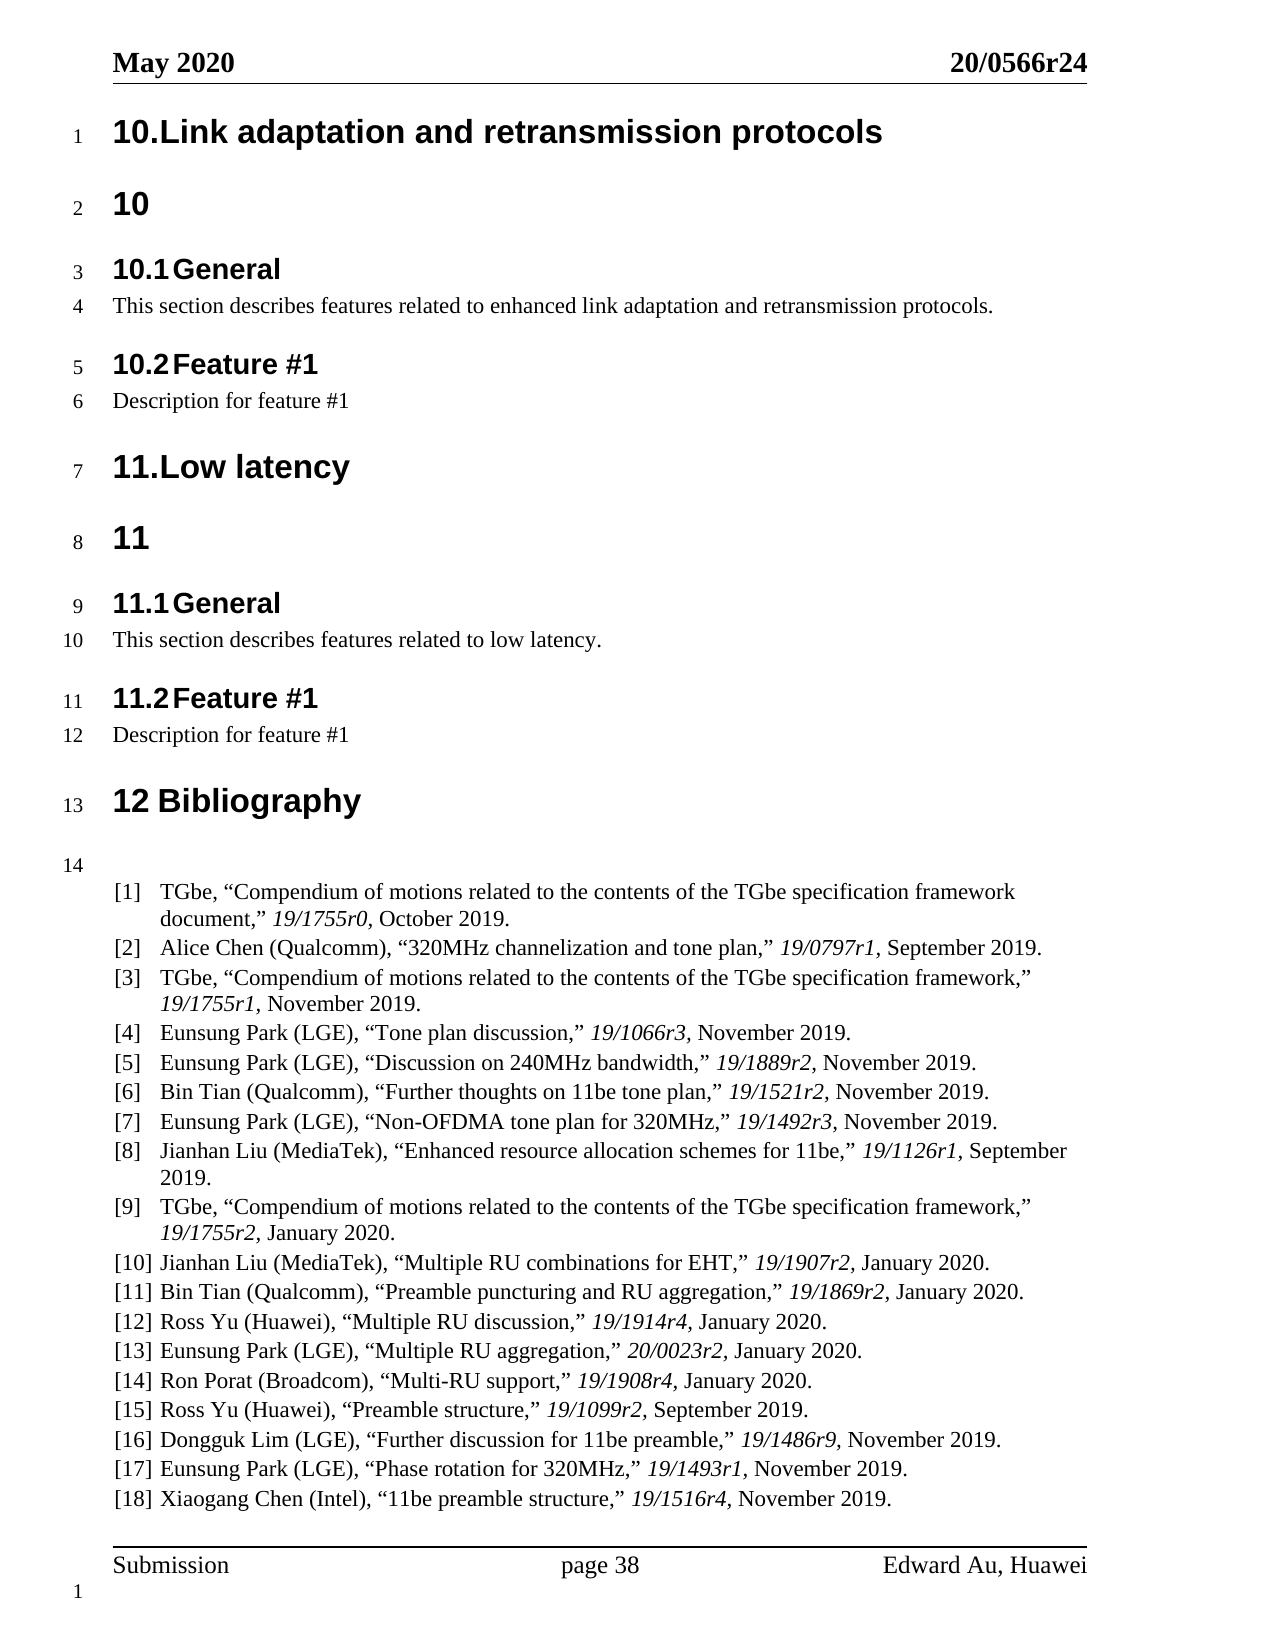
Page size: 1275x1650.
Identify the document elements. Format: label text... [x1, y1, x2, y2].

subtitle General [112, 586, 1087, 619]
subtitle Feature #1 [112, 681, 1087, 715]
subtitle Link adaptation and retransmission protocols [112, 112, 1087, 151]
text This section describes features related to enhanced link adaptation and retransmission protocols. [112, 292, 1087, 318]
text This section describes features related to low latency. [112, 626, 1087, 652]
subtitle Low latency [112, 447, 1087, 485]
text Description for feature #1 [112, 721, 1087, 747]
text Description for feature #1 [112, 387, 1087, 413]
subtitle Feature #1 [112, 347, 1087, 381]
subtitle General [112, 252, 1087, 285]
